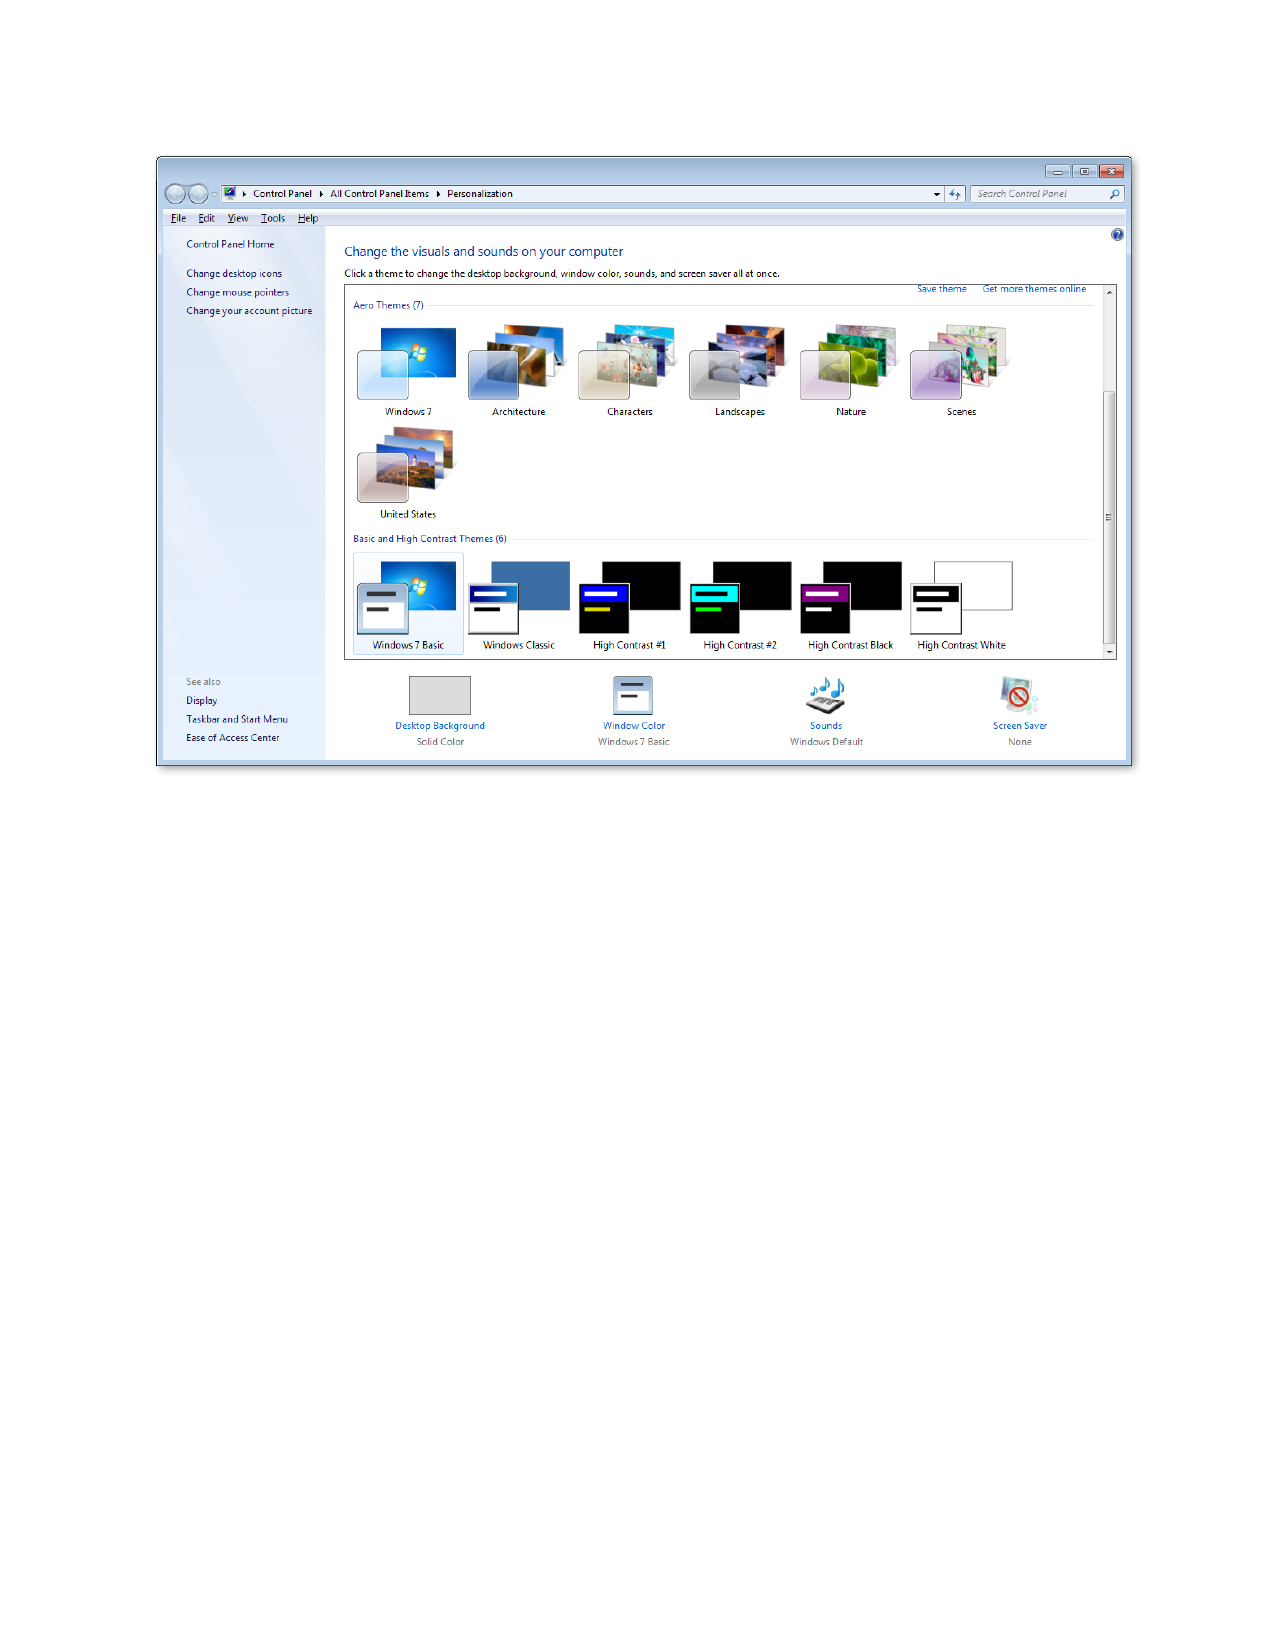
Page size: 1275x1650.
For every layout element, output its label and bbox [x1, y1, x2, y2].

picture [156, 156, 1132, 766]
